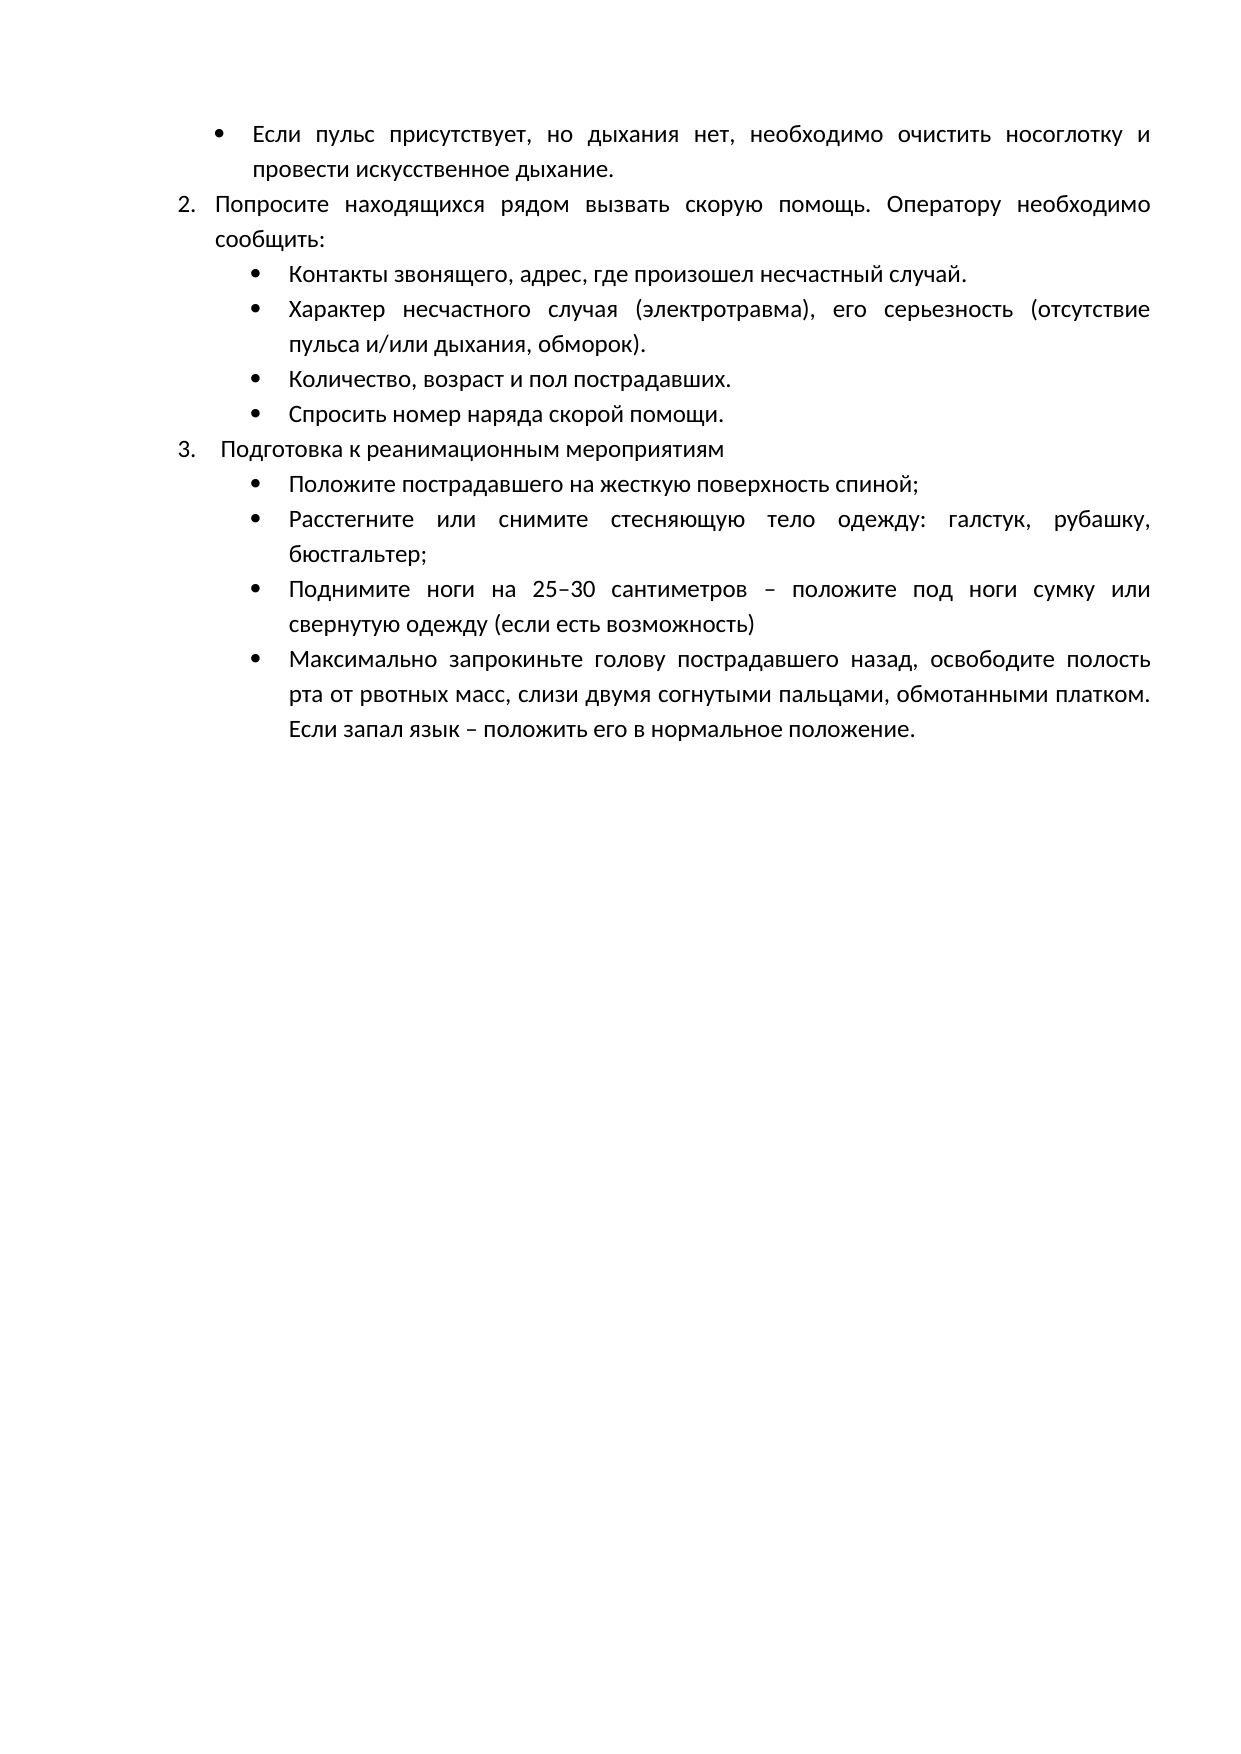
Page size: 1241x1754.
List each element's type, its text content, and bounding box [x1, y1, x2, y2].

list Максимально запрокиньте голову пострадавшего назад, освободите полость рта от рвотных масс, слизи двумя согнутыми пальцами, обмотанными платком. Если запал язык – положить его в нормальное положение. [251, 643, 1152, 744]
list Попросите находящихся рядом вызвать скорую помощь. Оператору необходимо сообщить: [177, 188, 1152, 254]
list Положите пострадавшего на жесткую поверхность спиной; [251, 468, 1152, 499]
list Контакты звонящего, адрес, где произошел несчастный случай. [251, 258, 1152, 289]
list Спросить номер наряда скорой помощи. [251, 398, 1152, 429]
list Количество, возраст и пол пострадавших. [251, 363, 1152, 394]
list Подготовка к реанимационным мероприятиям [177, 433, 1152, 464]
list Если пульс присутствует, но дыхания нет, необходимо очистить носоглотку и провести искусственное дыхание. [215, 118, 1152, 184]
list Расстегните или снимите стесняющую тело одежду: галстук, рубашку, бюстгальтер; [251, 503, 1152, 569]
list Поднимите ноги на 25–30 сантиметров – положите под ноги сумку или свернутую одежду (если есть возможность) [251, 573, 1152, 639]
list Характер несчастного случая (электротравма), его серьезность (отсутствие пульса и/или дыхания, обморок). [251, 293, 1152, 359]
